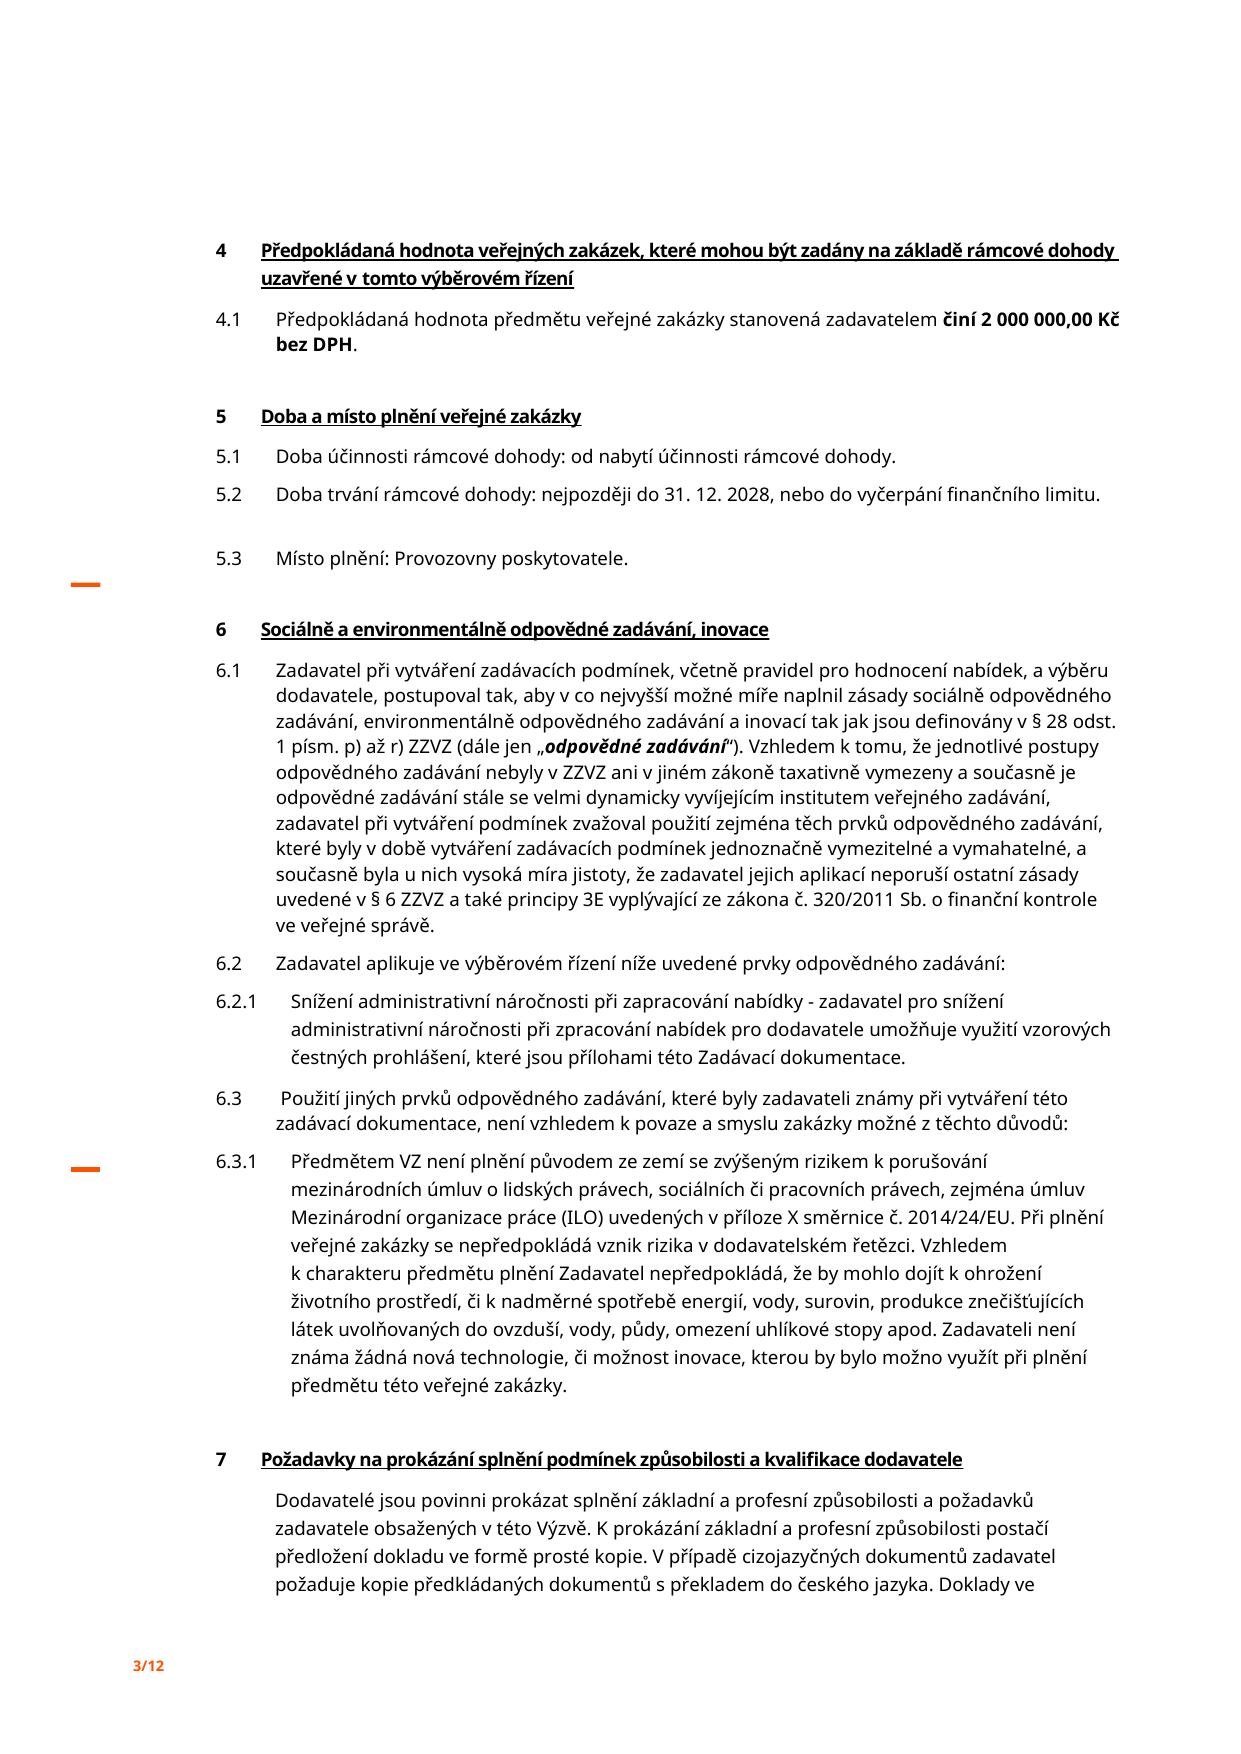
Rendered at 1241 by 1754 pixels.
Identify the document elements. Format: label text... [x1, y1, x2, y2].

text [275, 1487, 1122, 1596]
subtitle Snížení administrativní náročnosti při zapracování nabídky - zadavatel pro snížení administrativní náročnosti při zpracování nabídek pro dodavatele umožňuje využití vzorových čestných prohlášení, které jsou přílohami této Zadávací dokumentace. [216, 988, 1122, 1070]
subtitle Doba a místo plnění veřejné zakázky [216, 403, 1122, 428]
subtitle Doba účinnosti rámcové dohody: od nabytí účinnosti rámcové dohody. [216, 443, 1122, 469]
subtitle Zadavatel při vytváření zadávacích podmínek, včetně pravidel pro hodnocení nabídek, a výběru dodavatele, postupoval tak, aby v co nejvyšší možné míře naplnil zásady sociálně odpovědného zadávání, environmentálně odpovědného zadávání a inovací tak jak jsou definovány v § 28 odst. 1 písm. p) až r) ZZVZ (dále jen „odpovědné zadávání“). Vzhledem k tomu, že jednotlivé postupy odpovědného zadávání nebyly v ZZVZ ani v jiném zákoně taxativně vymezeny a současně je odpovědné zadávání stále se velmi dynamicky vyvíjejícím institutem veřejného zadávání, zadavatel při vytváření podmínek zvažoval použití zejména těch prvků odpovědného zadávání, které byly v době vytváření zadávacích podmínek jednoznačně vymezitelné a vymahatelné, a současně byla u nich vysoká míra jistoty, že zadavatel jejich aplikací neporuší ostatní zásady uvedené v § 6 ZZVZ a také principy 3E vyplývající ze zákona č. 320/2011 Sb. o finanční kontrole ve veřejné správě. [216, 657, 1122, 938]
subtitle Sociálně a environmentálně odpovědné zadávání, inovace [216, 616, 1122, 642]
subtitle Požadavky na prokázání splnění podmínek způsobilosti a kvalifikace dodavatele [216, 1446, 1122, 1472]
subtitle Zadavatel aplikuje ve výběrovém řízení níže uvedené prvky odpovědného zadávání: [216, 950, 1122, 976]
subtitle Předpokládaná hodnota předmětu veřejné zakázky stanovená zadavatelem činí 2 000 000,00 Kč bez DPH. [216, 306, 1122, 357]
subtitle Použití jiných prvků odpovědného zadávání, které byly zadavateli známy při vytváření této zadávací dokumentace, není vzhledem k povaze a smyslu zakázky možné z těchto důvodů: [216, 1085, 1122, 1136]
subtitle Doba trvání rámcové dohody: nejpozději do 31. 12. 2028, nebo do vyčerpání finančního limitu. [216, 482, 1122, 533]
subtitle Předmětem VZ není plnění původem ze zemí se zvýšeným rizikem k porušování mezinárodních úmluv o lidských právech, sociálních či pracovních právech, zejména úmluv Mezinárodní organizace práce (ILO) uvedených v příloze X směrnice č. 2014/24/EU. Při plnění veřejné zakázky se nepředpokládá vznik rizika v dodavatelském řetězci. Vzhledem k charakteru předmětu plnění Zadavatel nepředpokládá, že by mohlo dojít k ohrožení životního prostředí, či k nadměrné spotřebě energií, vody, surovin, produkce znečišťujících látek uvolňovaných do ovzduší, vody, půdy, omezení uhlíkové stopy apod. Zadavateli není známa žádná nová technologie, či možnost inovace, kterou by bylo možno využít při plnění předmětu této veřejné zakázky. [216, 1148, 1122, 1398]
subtitle Místo plnění: Provozovny poskytovatele. [216, 545, 1122, 571]
subtitle Předpokládaná hodnota veřejných zakázek, které mohou být zadány na základě rámcové dohody uzavřené v tomto výběrovém řízení [216, 238, 1122, 291]
